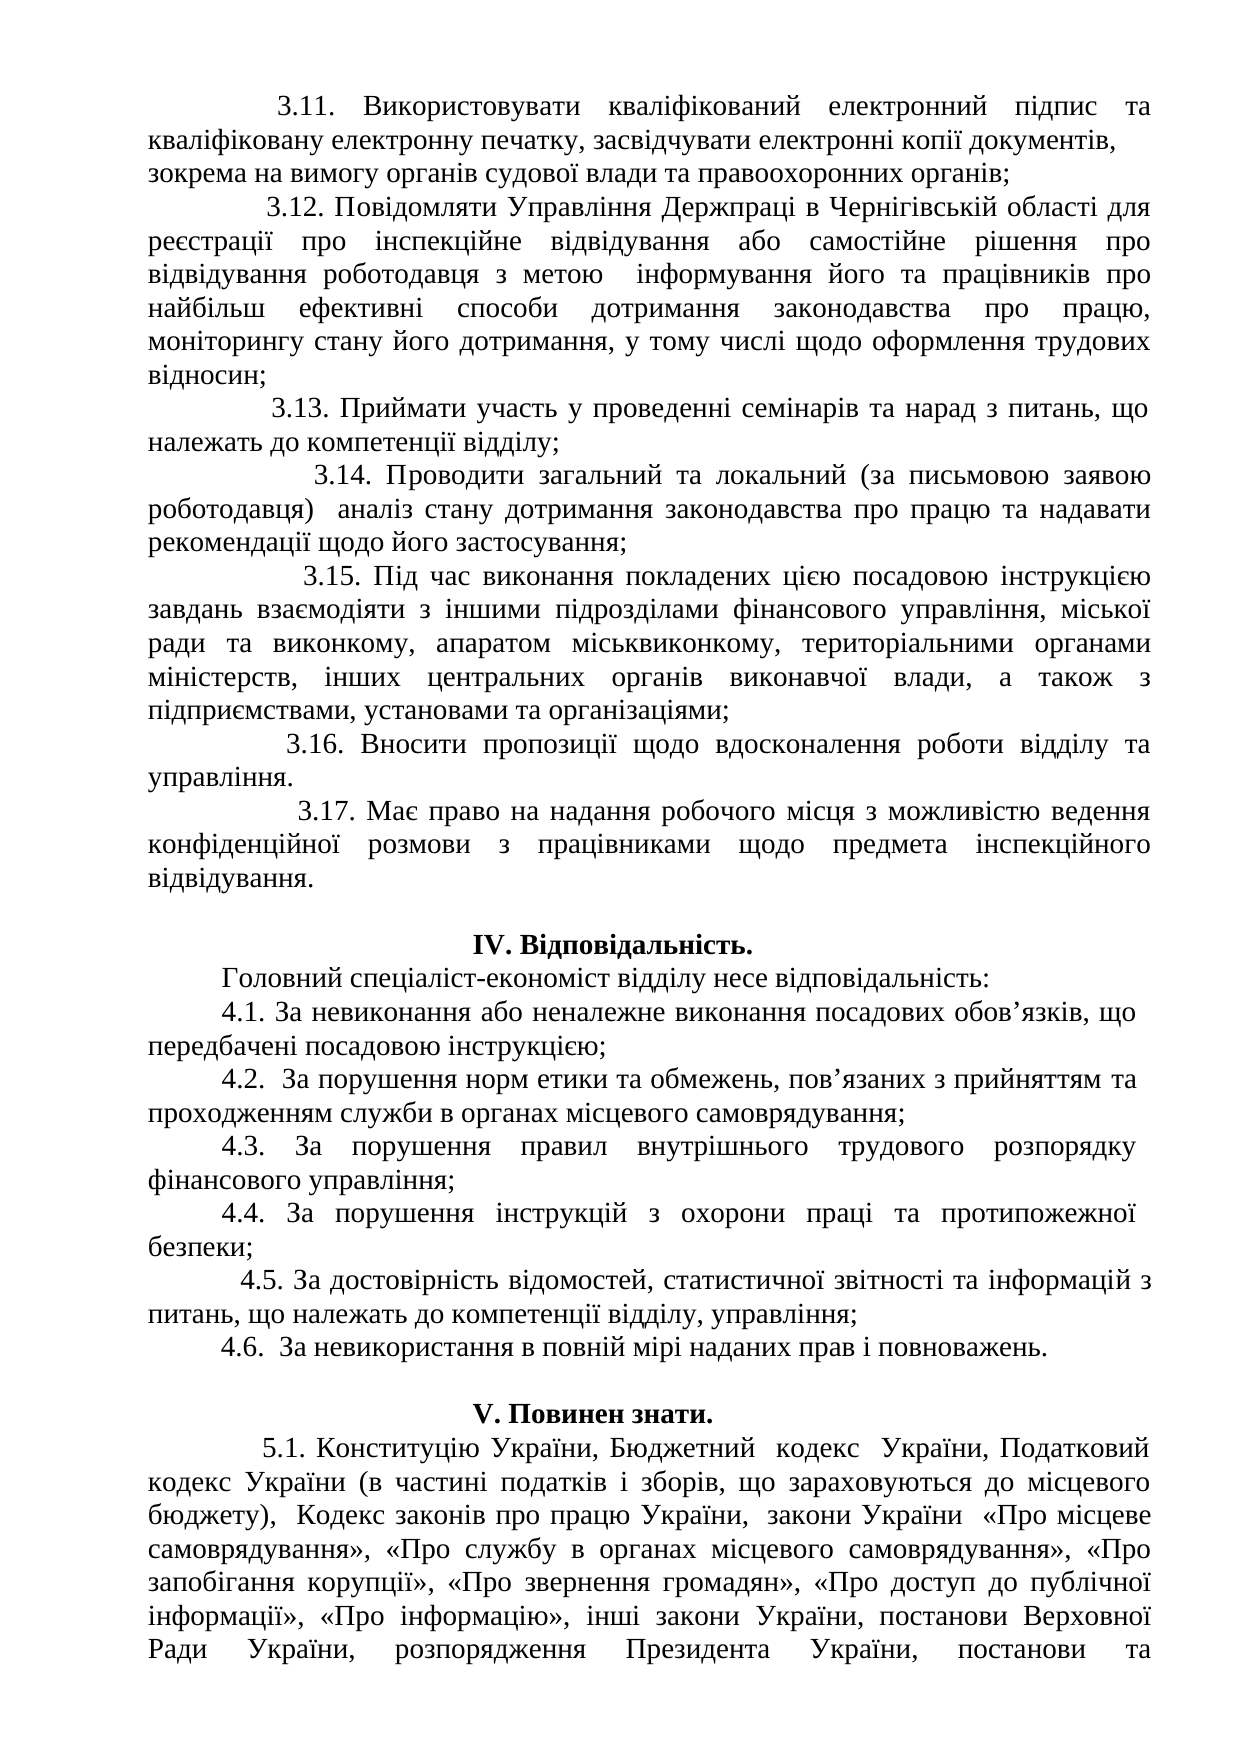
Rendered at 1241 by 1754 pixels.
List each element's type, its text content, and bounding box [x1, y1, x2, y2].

text Головний спеціаліст-економіст відділу несе відповідальність: [148, 961, 1137, 994]
text 4.1. За невиконання або неналежне виконання посадових обов’язків, що передбачені посадовою інструкцією; [148, 994, 1137, 1061]
text IV. Відповідальність. [148, 927, 1137, 961]
text 3.13. Приймати участь у проведенні семінарів та нарад з питань, що належать до компетенції відділу; [148, 390, 1152, 457]
text 4.4. За порушення інструкцій з охорони праці та протипожежної безпеки; [148, 1195, 1137, 1262]
text 4.3. За порушення правил внутрішнього трудового розпорядку фінансового управління; [148, 1128, 1137, 1195]
list 3.17. Має право на надання робочого місця з можливістю ведення конфіденційної розмови з працівниками щодо предмета інспекційного відвідування. [148, 793, 1152, 893]
text V. Повинен знати. [148, 1397, 1137, 1430]
list 3.15. Під час виконання покладених цією посадовою інструкцією завдань взаємодіяти з іншими підрозділами фінансового управління, міської ради та виконкому, апаратом міськвиконкому, територіальними органами міністерств, інших центральних органів виконавчої влади, а також з підприємствами, установами та організаціями; [148, 558, 1152, 726]
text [148, 1430, 1152, 1665]
text 4.5. За достовірність відомостей, статистичної звітності та інформацій з питань, що належать до компетенції відділу, управління; [148, 1262, 1152, 1329]
text 3.11. Використовувати кваліфікований електронний підпис та кваліфіковану електронну печатку, засвідчувати електронні копії документів, [148, 88, 1152, 156]
text 4.2. За порушення норм етики та обмежень, пов’язаних з прийняттям та проходженням служби в органах місцевого самоврядування; [148, 1061, 1137, 1128]
text 4.6. За невикористання в повній мірі наданих прав і повноважень. [148, 1329, 1152, 1363]
text зокрема на вимогу органів судової влади та правоохоронних органів; [148, 156, 1152, 189]
text 3.14. Проводити загальний та локальний (за письмовою заявою роботодавця) аналіз стану дотримання законодавства про працю та надавати рекомендації щодо його застосування; [148, 457, 1152, 558]
text 3.12. Повідомляти Управління Держпраці в Чернігівській області для реєстрації про інспекційне відвідування або самостійне рішення про відвідування роботодавця з метою інформування його та працівників про найбільш ефективні способи дотримання законодавства про працю, моніторингу стану його дотримання, у тому числі щодо оформлення трудових відносин; [148, 189, 1152, 390]
text 3.16. Вносити пропозиції щодо вдосконалення роботи відділу та управління. [148, 726, 1152, 793]
